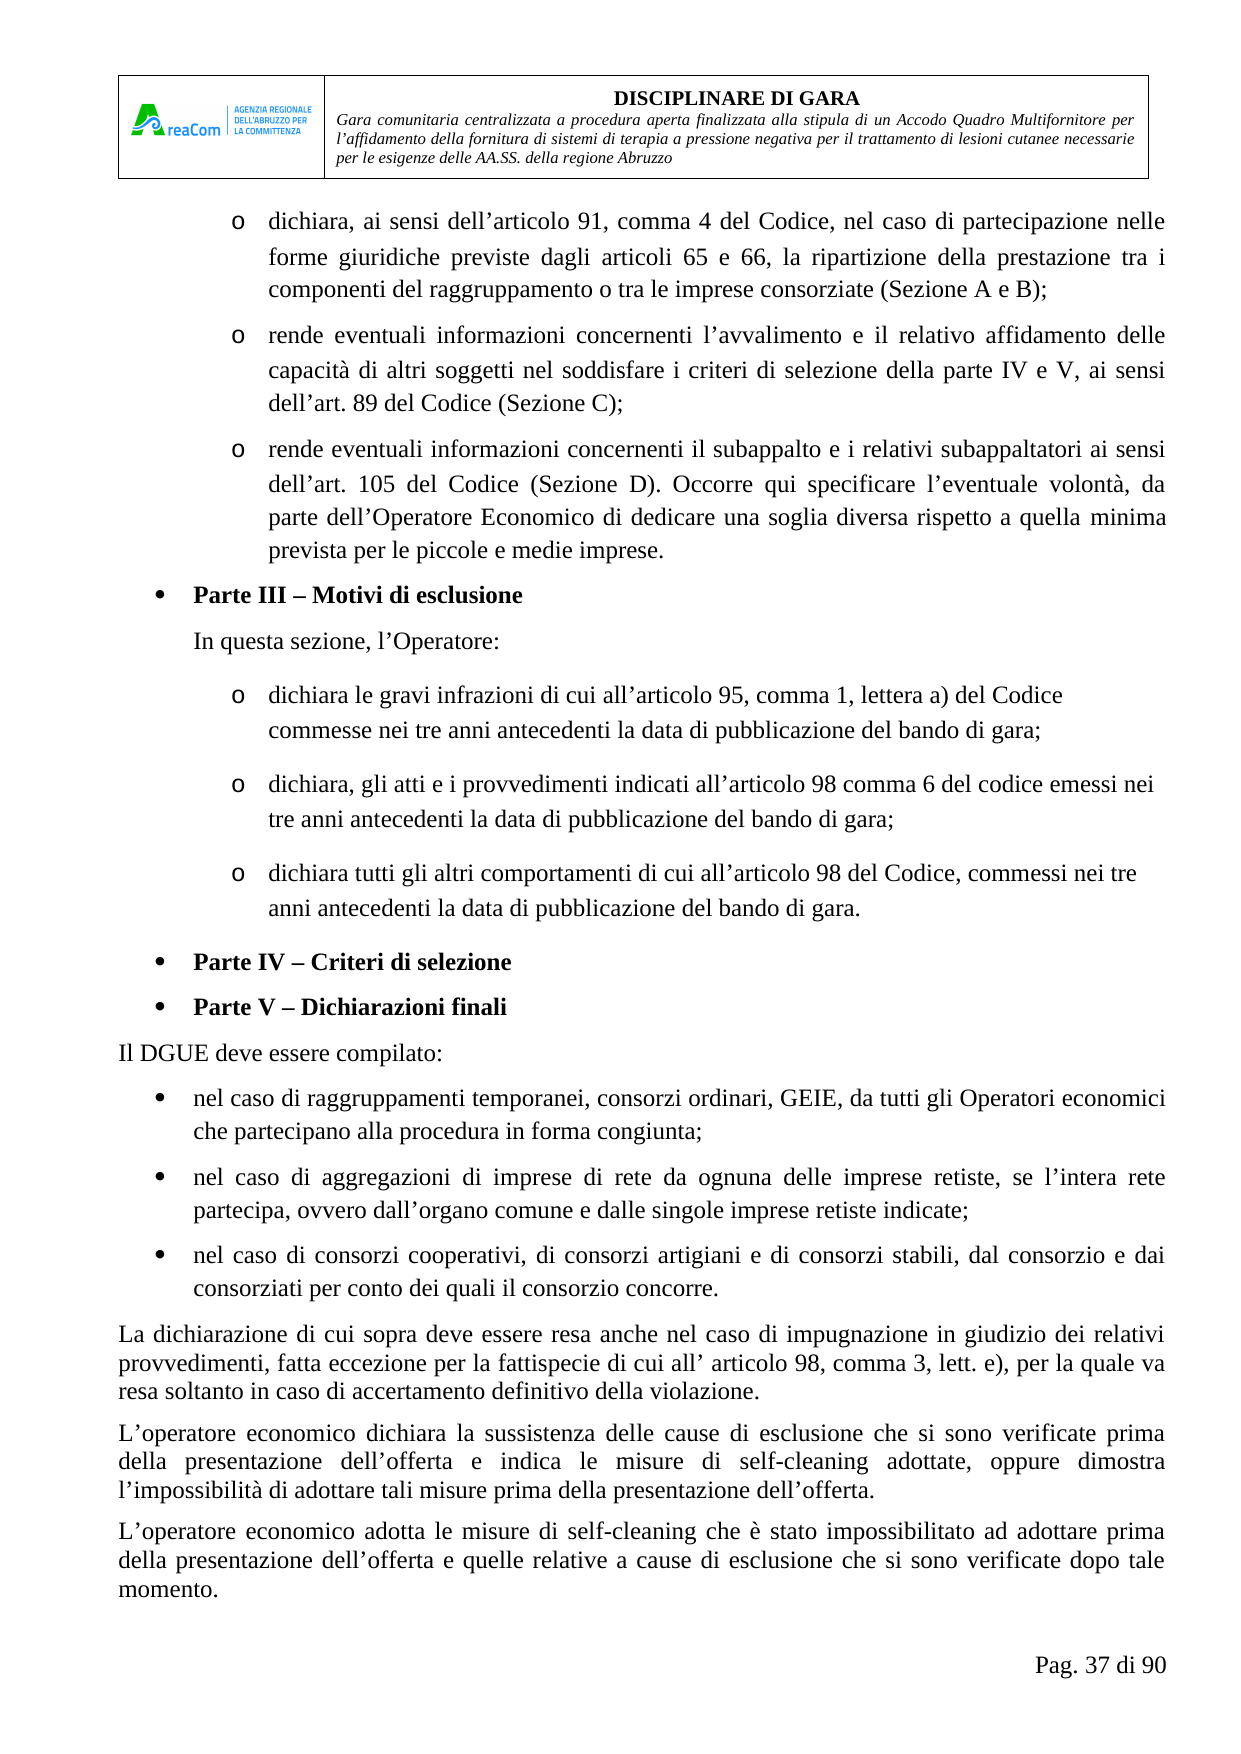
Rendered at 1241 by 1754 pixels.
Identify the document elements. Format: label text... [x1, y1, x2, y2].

list rende eventuali informazioni concernenti il subappalto e i relativi subappaltatori ai sensi dell’art. 105 del Codice (Sezione D). Occorre qui specificare l’eventuale volontà, da parte dell’Operatore Economico di dedicare una soglia diversa rispetto a quella minima prevista per le piccole e medie imprese. [231, 434, 1167, 564]
list nel caso di raggruppamenti temporanei, consorzi ordinari, GEIE, da tutti gli Operatori economici che partecipano alla procedura in forma congiunta; [156, 1083, 1167, 1145]
list Parte III – Motivi di esclusione [156, 580, 1167, 609]
list nel caso di consorzi cooperativi, di consorzi artigiani e di consorzi stabili, dal consorzio e dai consorziati per conto dei quali il consorzio concorre. [156, 1240, 1167, 1302]
text La dichiarazione di cui sopra deve essere resa anche nel caso di impugnazione in giudizio dei relativi provvedimenti, fatta eccezione per la fattispecie di cui all’ articolo 98, comma 3, lett. e), per la quale va resa soltanto in caso di accertamento definitivo della violazione. [118, 1319, 1167, 1405]
list dichiara, ai sensi dell’articolo 91, comma 4 del Codice, nel caso di partecipazione nelle forme giuridiche previste dagli articoli 65 e 66, la ripartizione della prestazione tra i componenti del raggruppamento o tra le imprese consorziate (Sezione A e B); [231, 206, 1167, 303]
picture [129, 102, 314, 138]
list dichiara, gli atti e i provvedimenti indicati all’articolo 98 comma 6 del codice emessi nei tre anni antecedenti la data di pubblicazione del bando di gara; [231, 769, 1167, 833]
text Il DGUE deve essere compilato: [118, 1038, 1167, 1066]
list Parte IV – Criteri di selezione [156, 947, 1167, 975]
list Parte V – Dichiarazioni finali [156, 992, 1167, 1021]
text L’operatore economico dichiara la sussistenza delle cause di esclusione che si sono verificate prima della presentazione dell’offerta e indica le misure di self-cleaning adottate, oppure dimostra l’impossibilità di adottare tali misure prima della presentazione dell’offerta. [118, 1418, 1167, 1504]
list rende eventuali informazioni concernenti l’avvalimento e il relativo affidamento delle capacità di altri soggetti nel soddisfare i criteri di selezione della parte IV e V, ai sensi dell’art. 89 del Codice (Sezione C); [231, 320, 1167, 417]
text L’operatore economico adotta le misure di self-cleaning che è stato impossibilitato ad adottare prima della presentazione dell’offerta e quelle relative a cause di esclusione che si sono verificate dopo tale momento. [118, 1516, 1167, 1603]
list dichiara tutti gli altri comportamenti di cui all’articolo 98 del Codice, commessi nei tre anni antecedenti la data di pubblicazione del bando di gara. [231, 858, 1167, 922]
list dichiara le gravi infrazioni di cui all’articolo 95, comma 1, lettera a) del Codice commesse nei tre anni antecedenti la data di pubblicazione del bando di gara; [231, 680, 1167, 744]
list In questa sezione, l’Operatore: [193, 626, 1167, 655]
list nel caso di aggregazioni di imprese di rete da ognuna delle imprese retiste, se l’intera rete partecipa, ovvero dall’organo comune e dalle singole imprese retiste indicate; [156, 1162, 1167, 1223]
